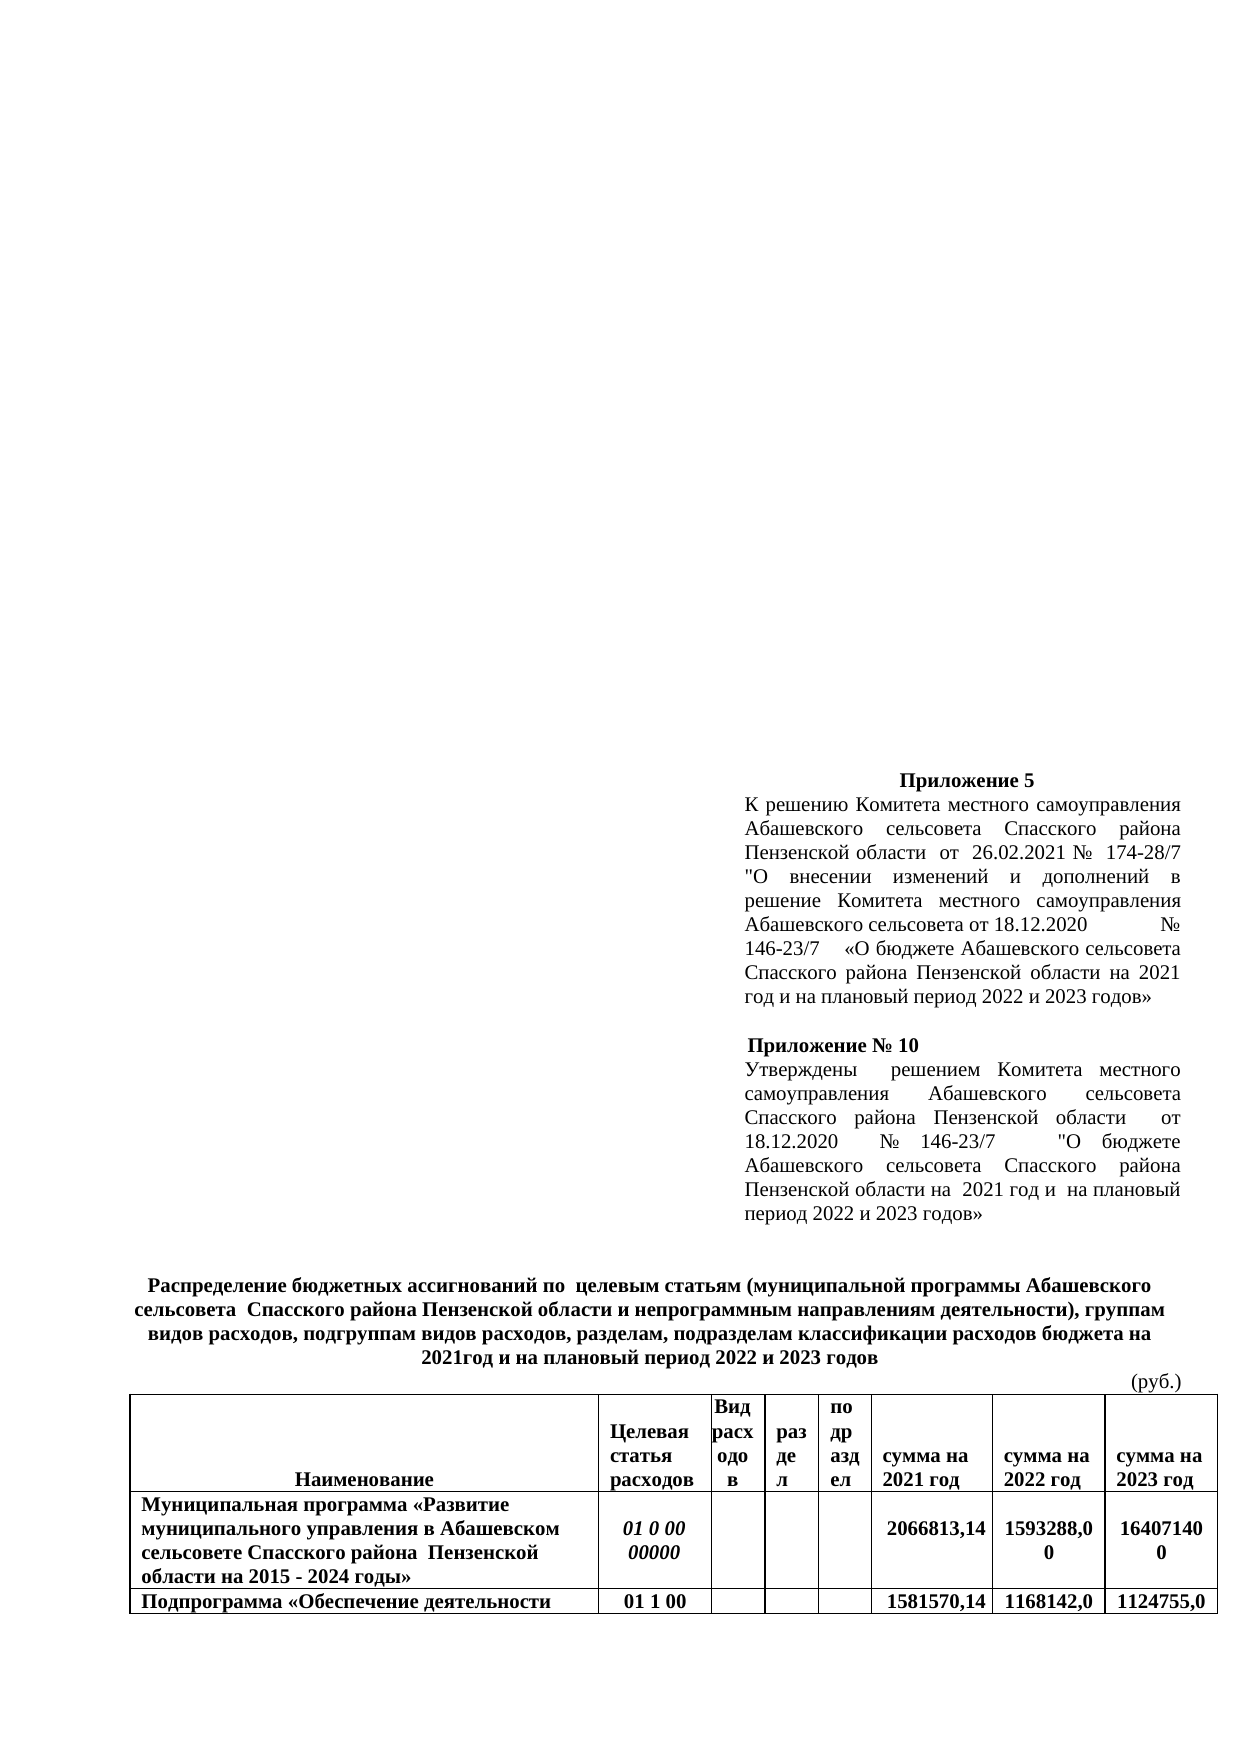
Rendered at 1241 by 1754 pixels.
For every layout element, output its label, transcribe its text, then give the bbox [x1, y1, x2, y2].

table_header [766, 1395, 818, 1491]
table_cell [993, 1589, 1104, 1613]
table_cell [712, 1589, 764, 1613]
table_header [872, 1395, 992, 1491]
text (руб.) [118, 1369, 1181, 1393]
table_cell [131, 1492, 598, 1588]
text Утверждены решением Комитета местного самоуправления Абашевского сельсовета Спасского района Пензенской области от 18.12.2020 № 146-23/7 "О бюджете Абашевского сельсовета Спасского района Пензенской области на 2021 год и на плановый период 2022 и 2023 годов» [744, 1057, 1181, 1225]
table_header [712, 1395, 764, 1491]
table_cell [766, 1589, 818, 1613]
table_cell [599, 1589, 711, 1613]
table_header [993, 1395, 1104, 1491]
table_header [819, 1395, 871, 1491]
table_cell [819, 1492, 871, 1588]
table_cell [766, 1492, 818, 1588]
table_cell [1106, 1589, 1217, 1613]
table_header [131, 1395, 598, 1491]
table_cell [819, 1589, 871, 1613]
text К решению Комитета местного самоуправления Абашевского сельсовета Спасского района Пензенской области от 26.02.2021 № 174-28/7 "О внесении изменений и дополнений в решение Комитета местного самоуправления Абашевского сельсовета от 18.12.2020 № 146-23/7 «О бюджете Абашевского сельсовета Спасского района Пензенской области на 2021 год и на плановый период 2022 и 2023 годов» [744, 792, 1181, 1008]
text Приложение № 10 [737, 1032, 1181, 1057]
text Распределение бюджетных ассигнований по целевым статьям (муниципальной программы Абашевского сельсовета Спасского района Пензенской области и непрограммным направлениям деятельности), группам видов расходов, подгруппам видов расходов, разделам, подразделам классификации расходов бюджета на 2021год и на плановый период 2022 и 2023 годов [118, 1273, 1181, 1369]
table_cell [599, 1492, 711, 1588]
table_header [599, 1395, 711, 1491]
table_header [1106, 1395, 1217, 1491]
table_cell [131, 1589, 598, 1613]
text Приложение 5 [118, 768, 1181, 792]
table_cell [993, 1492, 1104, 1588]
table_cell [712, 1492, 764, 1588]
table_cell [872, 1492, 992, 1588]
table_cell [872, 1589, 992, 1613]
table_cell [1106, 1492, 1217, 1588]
